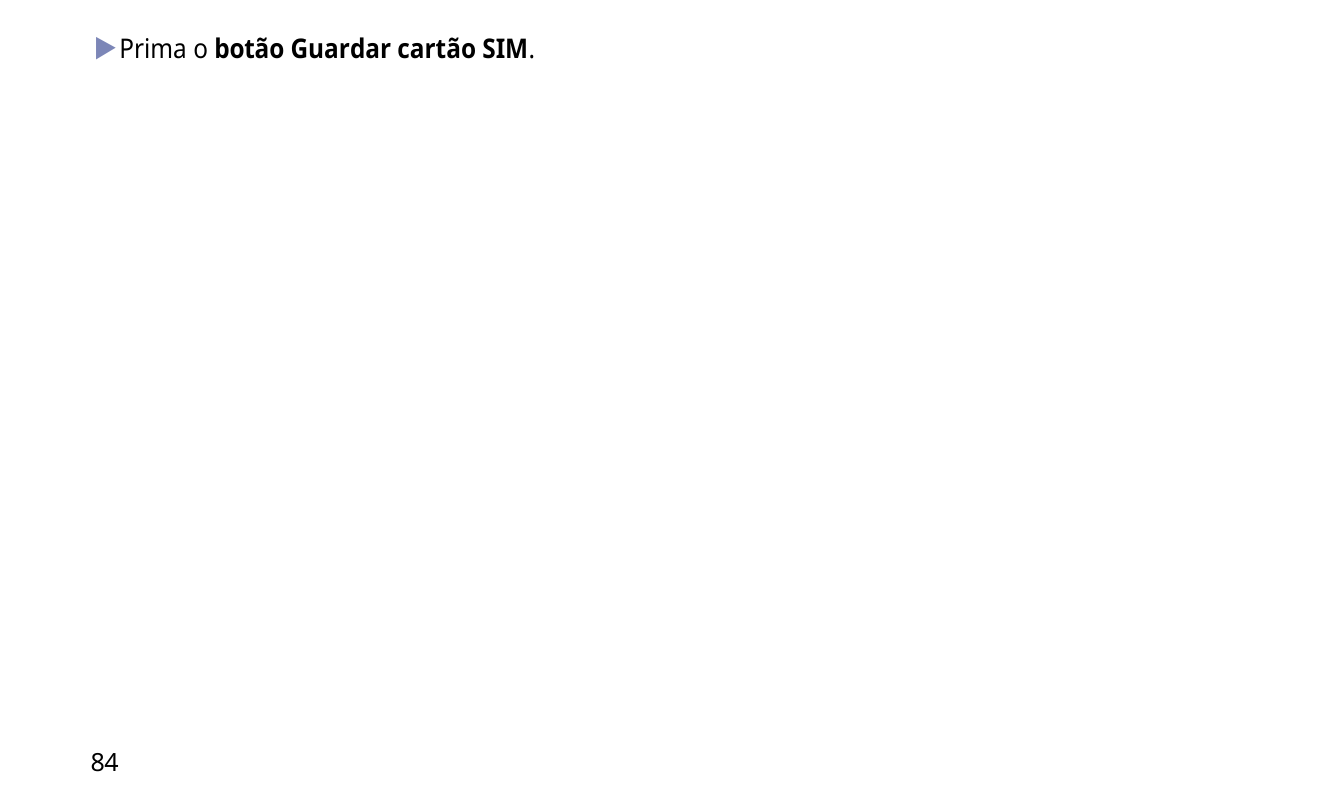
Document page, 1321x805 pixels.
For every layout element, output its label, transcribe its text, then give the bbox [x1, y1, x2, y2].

list Prima o botão Guardar cartão SIM. [93, 29, 1258, 66]
